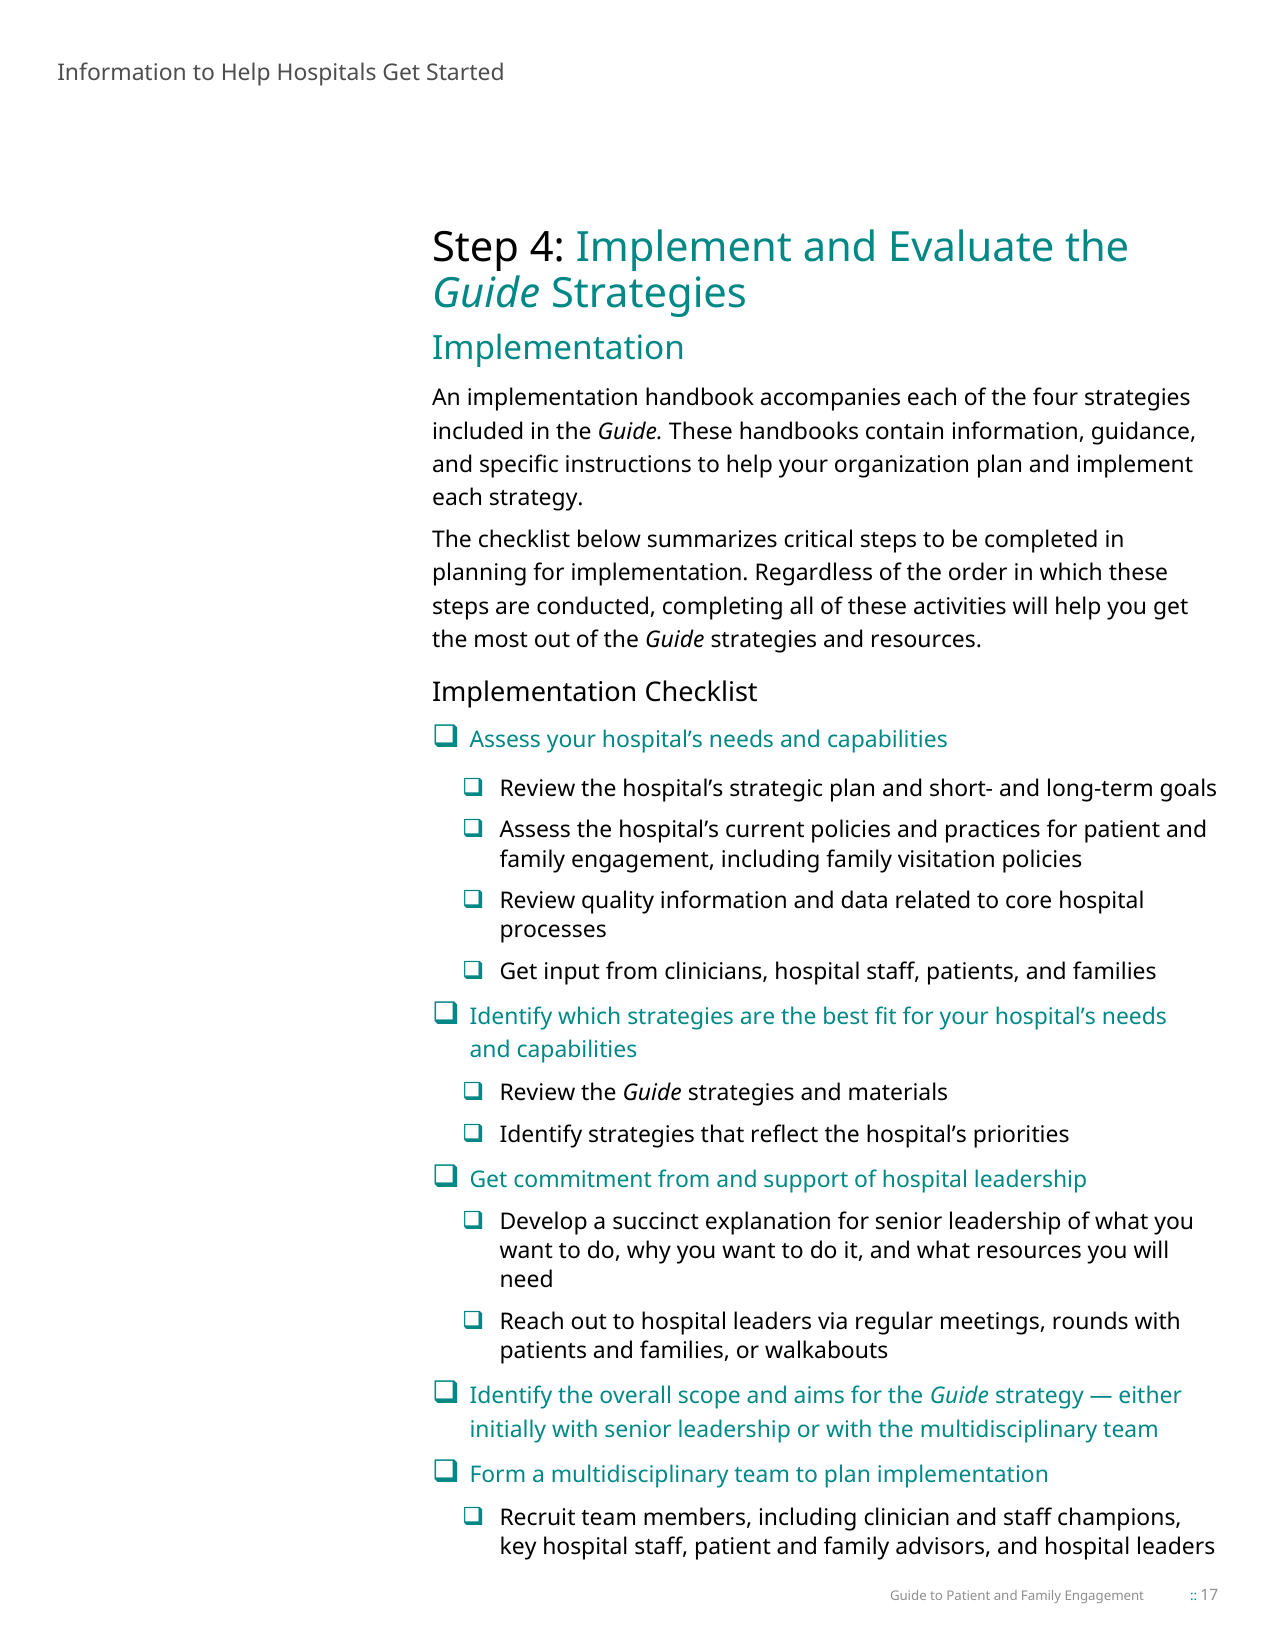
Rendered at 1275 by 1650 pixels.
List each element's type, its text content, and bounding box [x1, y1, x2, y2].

list Assess the hospital’s current policies and practices for patient and family engagement, including family visitation policies [462, 814, 1218, 873]
list Get commitment from and support of hospital leadership [432, 1160, 1218, 1194]
list Review the hospital’s strategic plan and short- and long-term goals [462, 773, 1218, 802]
subtitle Implementation [432, 329, 1218, 367]
list Review quality information and data related to core hospital processes [462, 885, 1218, 944]
list Recruit team members, including clinician and staff champions, key hospital staff, patient and family advisors, and hospital leaders [462, 1502, 1218, 1560]
list Form a multidisciplinary team to plan implementation [432, 1456, 1218, 1489]
text An implementation handbook accompanies each of the four strategies included in the Guide. These handbooks contain information, guidance, and specific instructions to help your organization plan and implement each strategy. [432, 379, 1218, 512]
list Identify which strategies are the best fit for your hospital’s needs and capabilities [432, 998, 1218, 1064]
list Assess your hospital’s needs and capabilities [432, 721, 1218, 754]
list Identify strategies that reflect the hospital’s priorities [462, 1119, 1218, 1148]
list Reach out to hospital leaders via regular meetings, rounds with patients and families, or walkabouts [462, 1306, 1218, 1364]
list Review the Guide strategies and materials [462, 1077, 1218, 1106]
subtitle Implementation Checklist [432, 675, 1218, 708]
text The checklist below summarizes critical steps to be completed in planning for implementation. Regardless of the order in which these steps are conducted, completing all of these activities will help you get the most out of the Guide strategies and resources. [432, 521, 1218, 654]
list Identify the overall scope and aims for the Guide strategy — either initially with senior leadership or with the multidisciplinary team [432, 1377, 1218, 1444]
title Step 4: Implement and Evaluate the Guide Strategies [432, 225, 1218, 317]
list Develop a succinct explanation for senior leadership of what you want to do, why you want to do it, and what resources you will need [462, 1206, 1218, 1294]
list Get input from clinicians, hospital staff, patients, and families [462, 956, 1218, 985]
